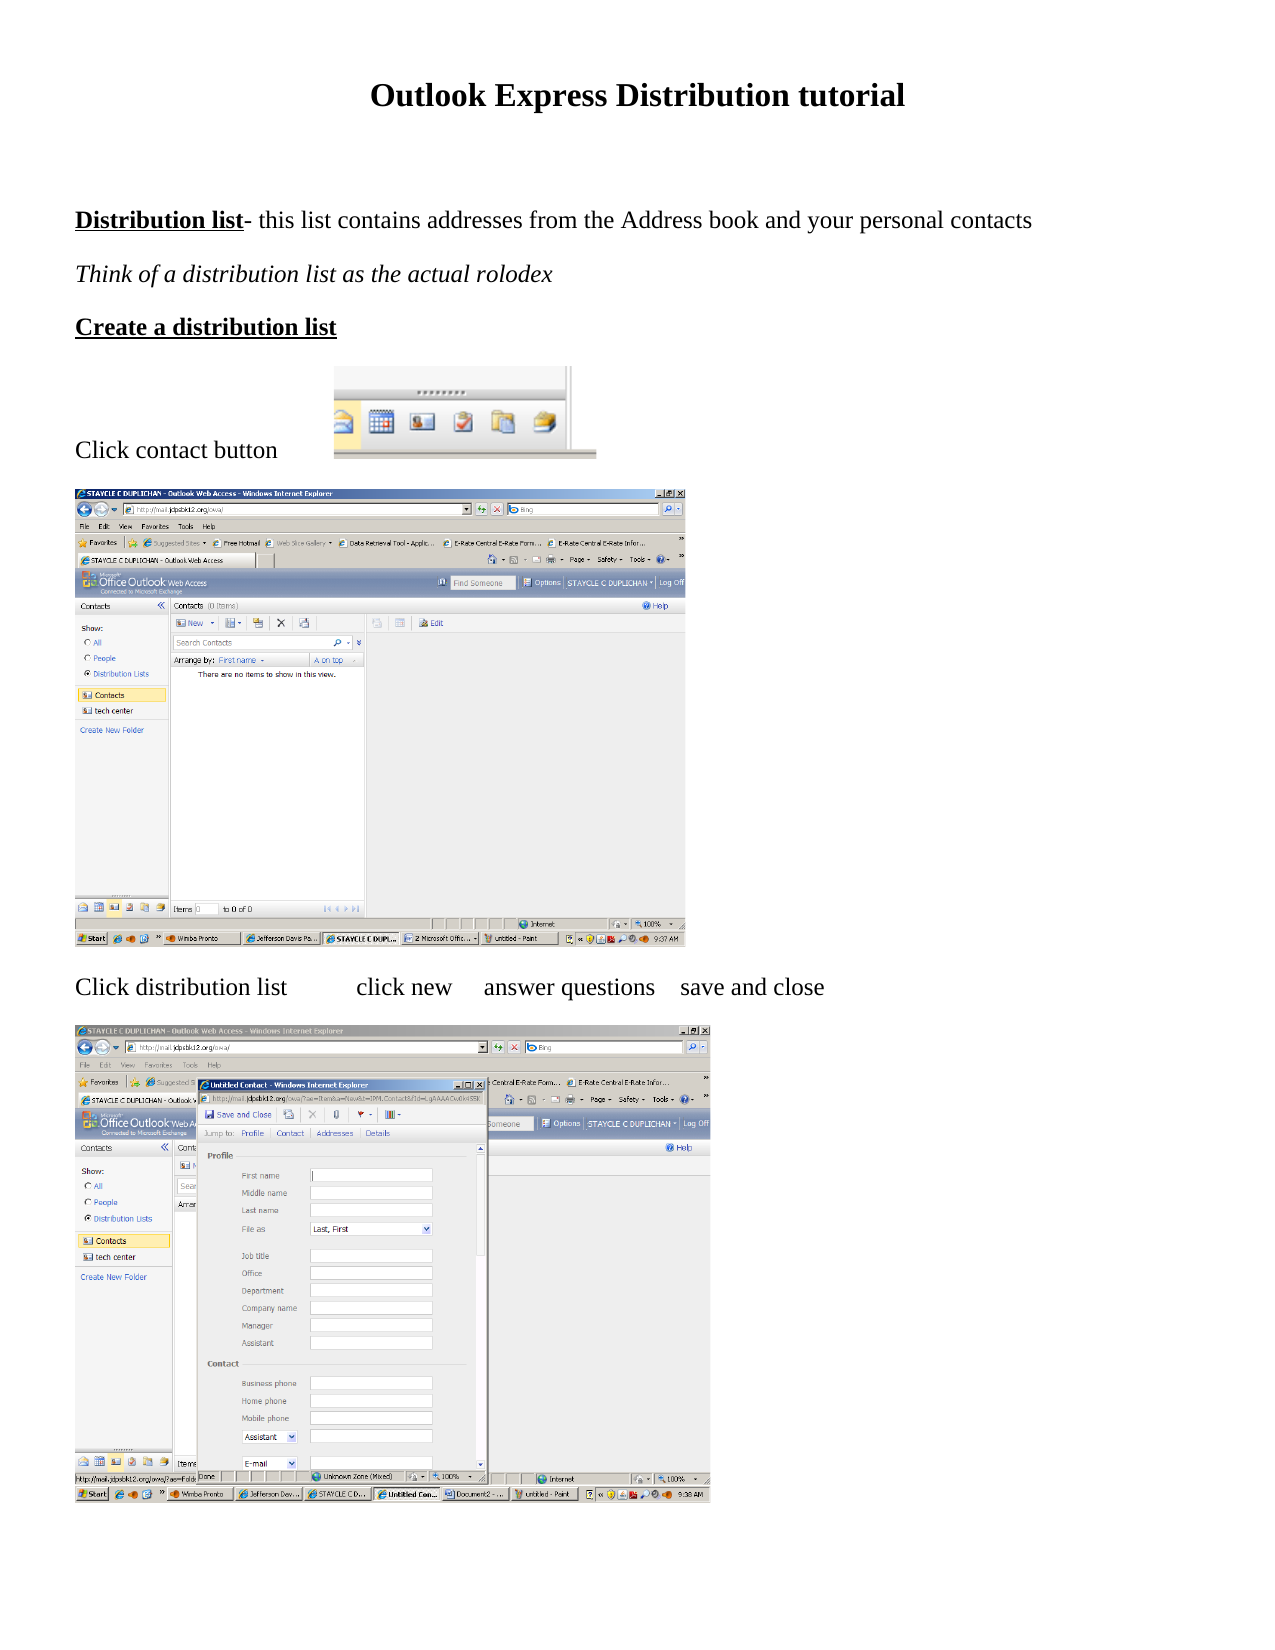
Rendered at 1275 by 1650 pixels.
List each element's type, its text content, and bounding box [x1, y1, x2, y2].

text Click contact button [75, 366, 1200, 464]
picture [333, 366, 597, 459]
text Create a distribution list [75, 312, 1200, 341]
text Outlook Express Distribution tutorial [75, 75, 1200, 113]
text Click distribution list click new answer questions save and close [75, 972, 1200, 1001]
text Think of a distribution list as the actual rolodex [75, 259, 1200, 287]
picture [75, 1025, 711, 1503]
text Distribution list- this list contains addresses from the Address book and your personal contacts [75, 205, 1200, 233]
picture [75, 489, 686, 947]
